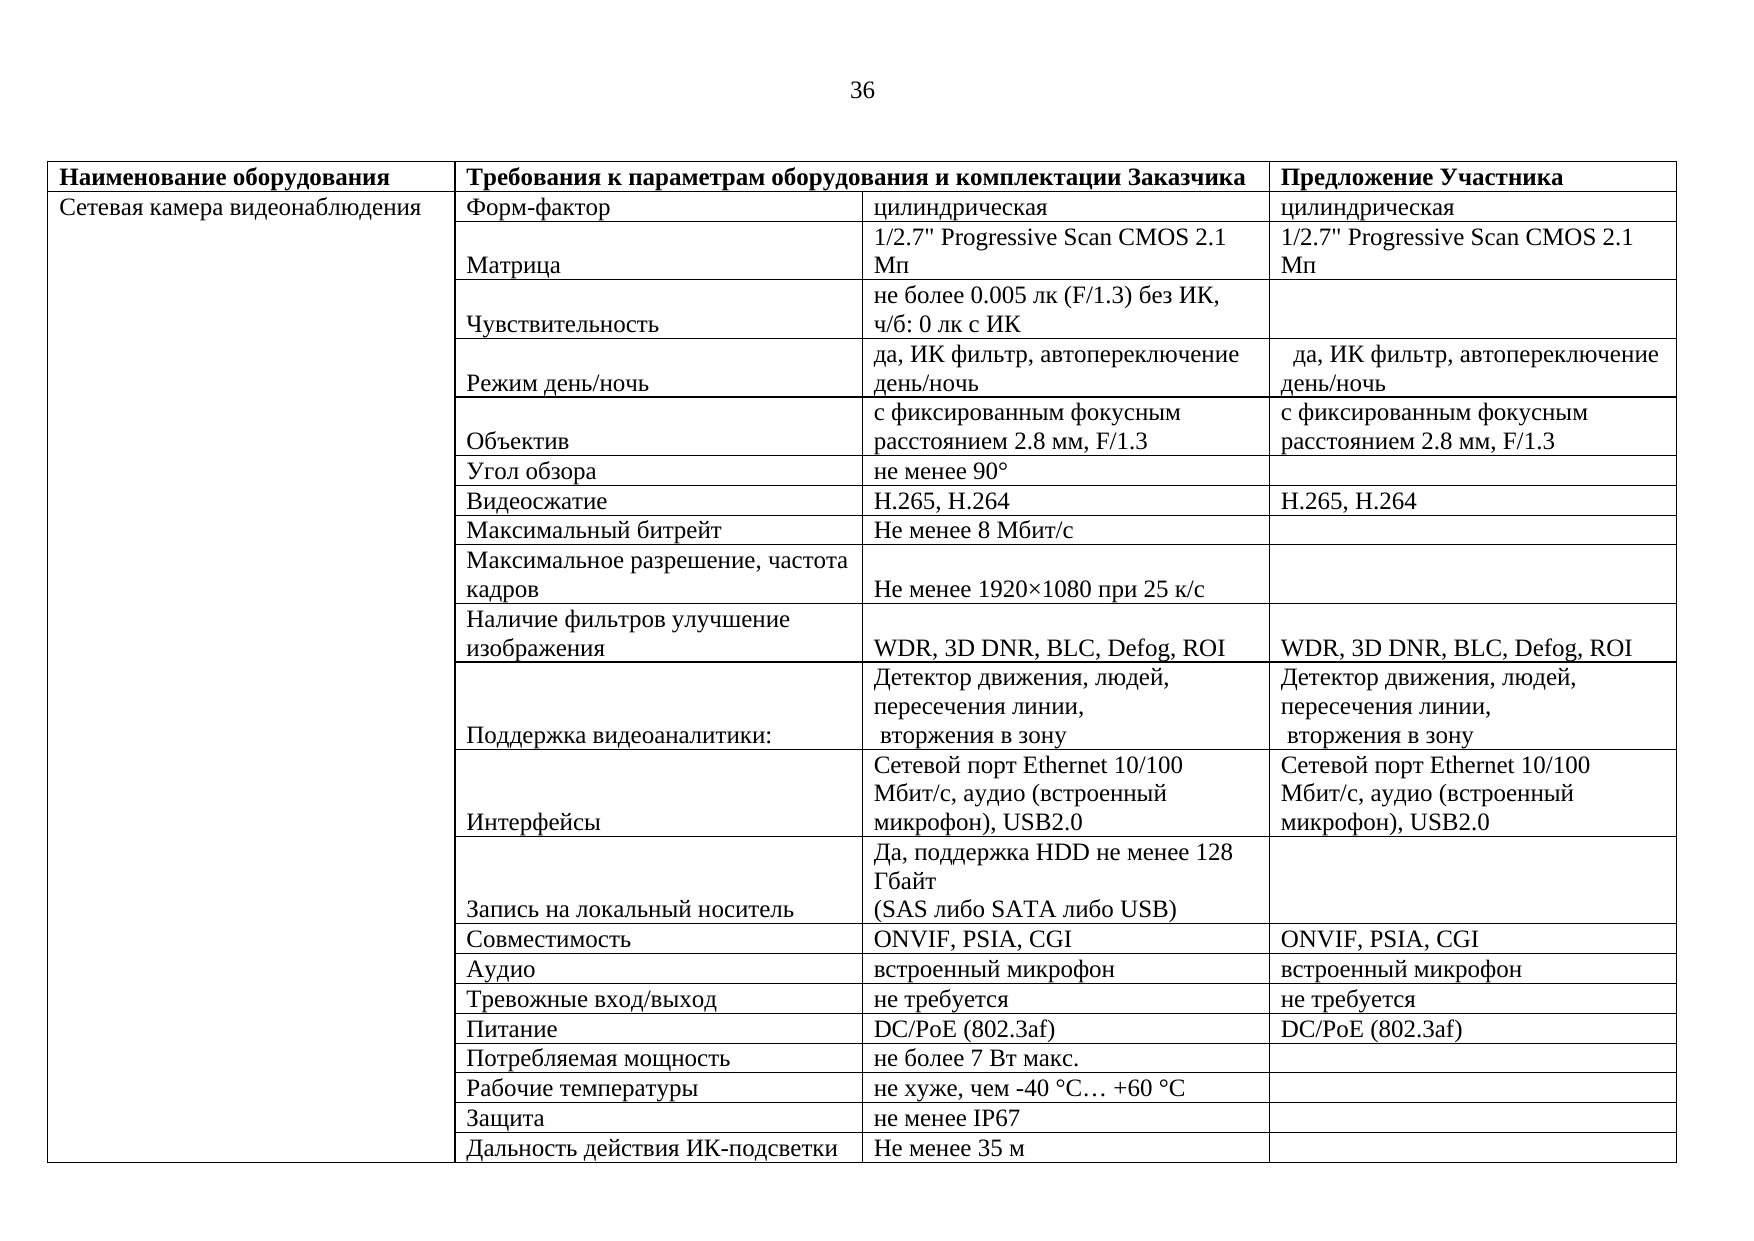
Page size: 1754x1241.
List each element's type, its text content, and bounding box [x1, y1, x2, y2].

table_cell Сетевой порт Ethernet 10/100 Мбит/с, аудио (встроенный микрофон), USB2.0 [863, 750, 1269, 836]
table_header Предложение Участника [1270, 162, 1676, 191]
table_cell [1270, 1103, 1676, 1132]
table_cell [1270, 837, 1676, 923]
table_cell Не менее 35 м [863, 1133, 1269, 1162]
table_cell Наличие фильтров улучшение изображения [456, 604, 862, 661]
table_cell Дальность действия ИК-подсветки [456, 1133, 862, 1162]
table_cell Режим день/ночь [456, 339, 862, 396]
table_header Наименование оборудования [48, 162, 454, 191]
table_cell 1/2.7" Progressive Scan CMOS 2.1 Мп [1270, 222, 1676, 279]
table_cell ONVIF, PSIA, CGI [863, 924, 1269, 953]
table_cell не требуется [1270, 984, 1676, 1013]
table_cell не более 7 Вт макс. [863, 1044, 1269, 1072]
table_cell да, ИК фильтр, автопереключение день/ночь [863, 339, 1269, 396]
table_cell [1270, 1133, 1676, 1162]
table_cell с фиксированным фокусным расстоянием 2.8 мм, F/1.3 [863, 398, 1269, 455]
table_cell ONVIF, PSIA, CGI [1270, 924, 1676, 953]
table_cell цилиндрическая [1270, 192, 1676, 221]
table_cell Детектор движения, людей, пересечения линии, вторжения в зону [863, 663, 1269, 749]
table_cell [1270, 545, 1676, 603]
table_cell встроенный микрофон [1270, 954, 1676, 983]
table_cell Не менее 8 Мбит/с [863, 516, 1269, 544]
table_cell не менее IP67 [863, 1103, 1269, 1132]
table_cell Сетевой порт Ethernet 10/100 Мбит/с, аудио (встроенный микрофон), USB2.0 [1270, 750, 1676, 836]
table_header Требования к параметрам оборудования и комплектации Заказчика [456, 162, 1269, 191]
table_cell Да, поддержка HDD не менее 128 Гбайт (SAS либо SATA либо USB) [863, 837, 1269, 923]
table_cell с фиксированным фокусным расстоянием 2.8 мм, F/1.3 [1270, 398, 1676, 455]
table_cell Потребляемая мощность [456, 1044, 862, 1072]
table_cell H.265, H.264 [863, 486, 1269, 514]
table_cell Рабочие температуры [456, 1073, 862, 1102]
table_cell не менее 90° [863, 456, 1269, 485]
table_cell Тревожные вход/выход [456, 984, 862, 1013]
table_cell [1270, 516, 1676, 544]
table_cell Аудио [456, 954, 862, 983]
table_cell Максимальное разрешение, частота кадров [456, 545, 862, 603]
table_cell Матрица [456, 222, 862, 279]
table_cell Форм-фактор [456, 192, 862, 221]
table_cell Объектив [456, 398, 862, 455]
table_cell WDR, 3D DNR, BLC, Defog, ROI [863, 604, 1269, 661]
table_cell Защита [456, 1103, 862, 1132]
table_cell DC/PoE (802.3af) [1270, 1014, 1676, 1042]
table_cell Видеосжатие [456, 486, 862, 514]
table_cell [1270, 1044, 1676, 1072]
table_cell 1/2.7" Progressive Scan CMOS 2.1 Мп [863, 222, 1269, 279]
table_cell Сетевая камера видеонаблюдения [48, 192, 454, 1162]
table_cell да, ИК фильтр, автопереключение день/ночь [1270, 339, 1676, 396]
table_cell встроенный микрофон [863, 954, 1269, 983]
table_cell цилиндрическая [863, 192, 1269, 221]
table_cell Запись на локальный носитель [456, 837, 862, 923]
table_cell Интерфейсы [456, 750, 862, 836]
table_cell Поддержка видеоаналитики: [456, 663, 862, 749]
table_cell Совместимость [456, 924, 862, 953]
table_cell H.265, H.264 [1270, 486, 1676, 514]
table_cell Не менее 1920×1080 при 25 к/с [863, 545, 1269, 603]
table_cell не требуется [863, 984, 1269, 1013]
table_cell [1270, 1073, 1676, 1102]
table_cell WDR, 3D DNR, BLC, Defog, ROI [1270, 604, 1676, 661]
table_cell [1270, 280, 1676, 338]
table_cell не хуже, чем -40 °C… +60 °C [863, 1073, 1269, 1102]
table_cell Детектор движения, людей, пересечения линии, вторжения в зону [1270, 663, 1676, 749]
table_cell не более 0.005 лк (F/1.3) без ИК, ч/б: 0 лк с ИК [863, 280, 1269, 338]
table_cell Угол обзора [456, 456, 862, 485]
table_cell Питание [456, 1014, 862, 1042]
table_cell Чувствительность [456, 280, 862, 338]
table_cell [1270, 456, 1676, 485]
table_cell Максимальный битрейт [456, 516, 862, 544]
table_cell DC/PoE (802.3af) [863, 1014, 1269, 1042]
